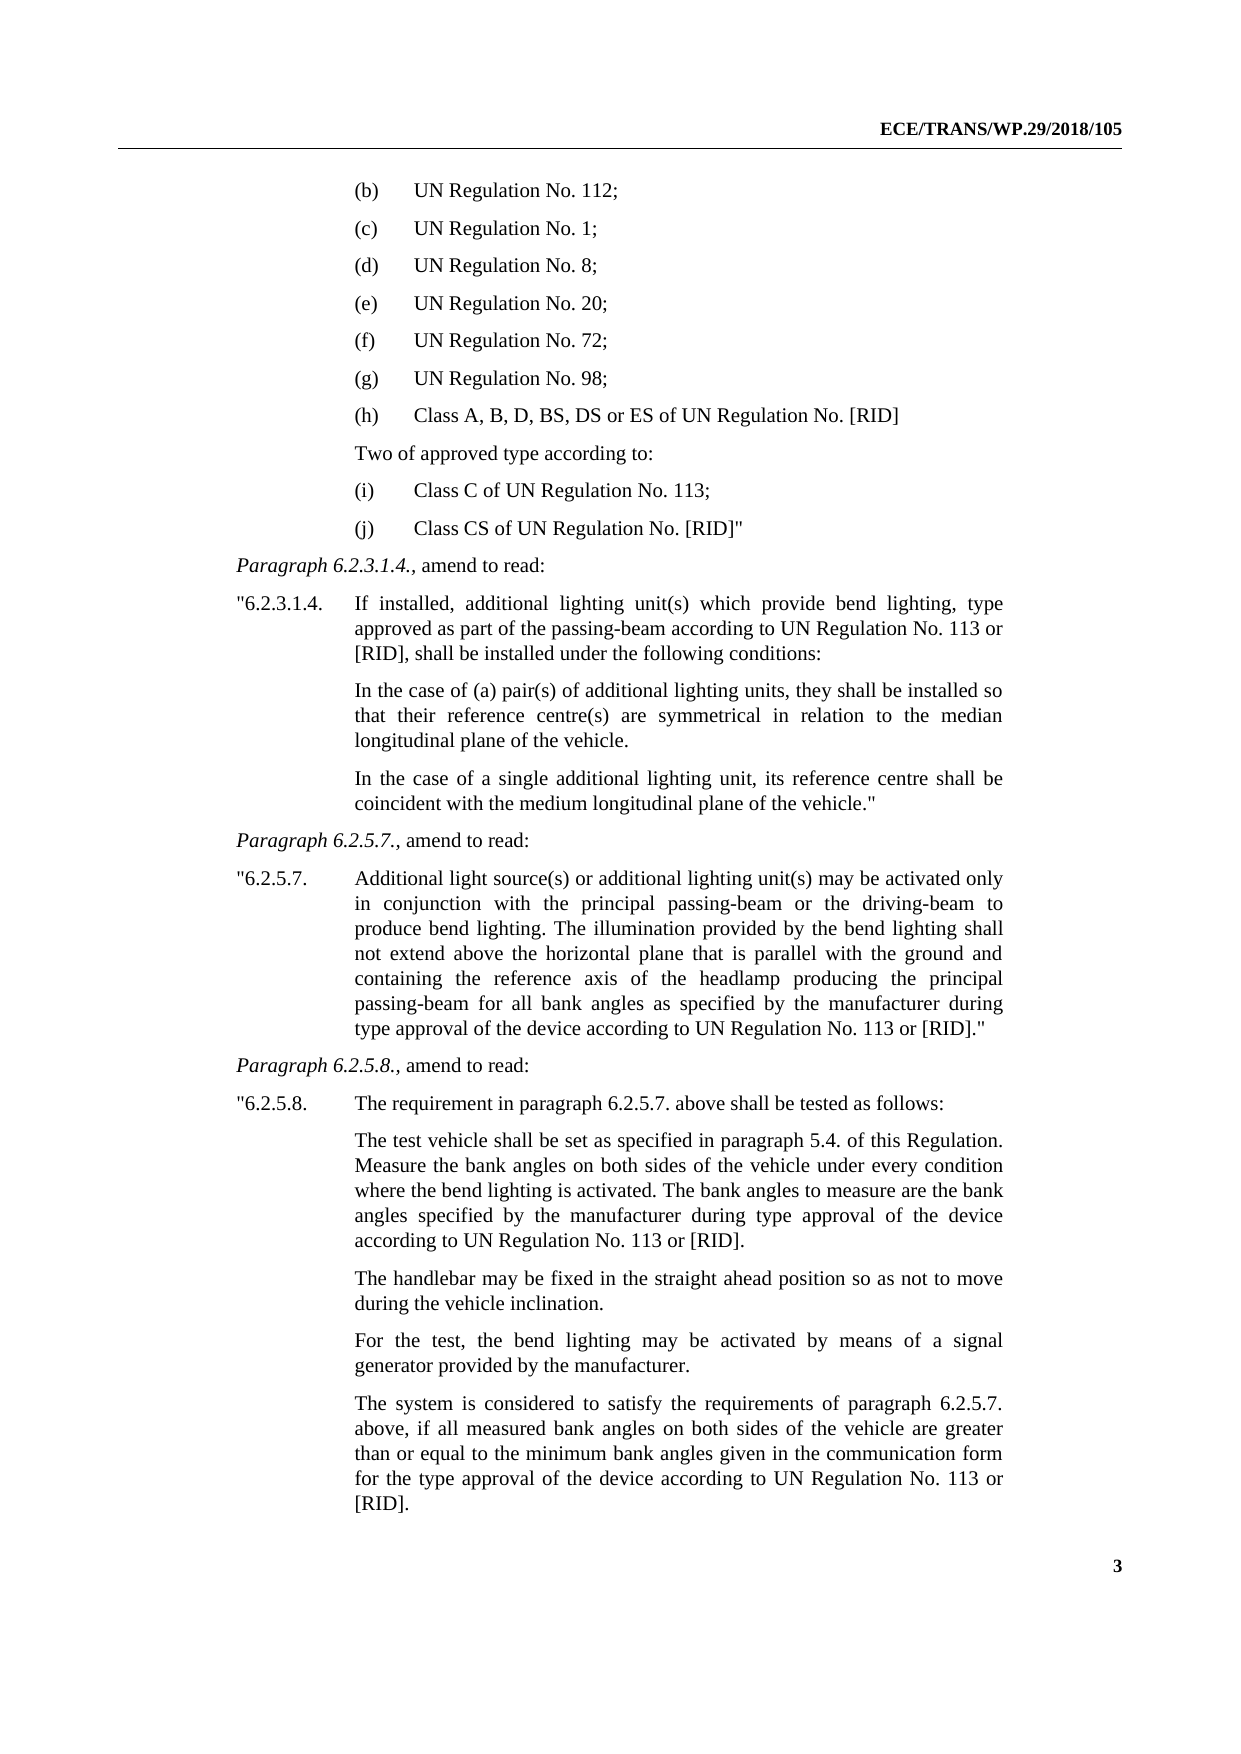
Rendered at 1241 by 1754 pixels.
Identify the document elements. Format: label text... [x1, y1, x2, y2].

text Two of approved type according to: [354, 440, 1004, 465]
text (b) UN Regulation No. 112; [354, 177, 1004, 202]
text (j) Class CS of UN Regulation No. [RID]" [236, 515, 1004, 540]
text "6.2.3.1.4. If installed, additional lighting unit(s) which provide bend lighting, type approved as part of the passing-beam according to UN Regulation No. 113 or [RID], shall be installed under the following conditions: [236, 590, 1004, 665]
text "6.2.5.7. Additional light source(s) or additional lighting unit(s) may be activated only in conjunction with the principal passing-beam or the driving-beam to produce bend lighting. The illumination provided by the bend lighting shall not extend above the horizontal plane that is parallel with the ground and containing the reference axis of the headlamp producing the principal passing-beam for all bank angles as specified by the manufacturer during type approval of the device according to UN Regulation No. 113 or [RID]." [236, 865, 1004, 1040]
text In the case of (a) pair(s) of additional lighting units, they shall be installed so that their reference centre(s) are symmetrical in relation to the median longitudinal plane of the vehicle. [354, 677, 1004, 752]
text Paragraph 6.2.5.8., amend to read: [236, 1052, 1004, 1077]
text (g) UN Regulation No. 98; [354, 365, 1004, 390]
text (e) UN Regulation No. 20; [354, 290, 1004, 315]
text The handlebar may be fixed in the straight ahead position so as not to move during the vehicle inclination. [354, 1265, 1004, 1315]
text Paragraph 6.2.5.7., amend to read: [236, 827, 1004, 852]
text (f) UN Regulation No. 72; [354, 327, 1004, 352]
text The test vehicle shall be set as specified in paragraph 5.4. of this Regulation. Measure the bank angles on both sides of the vehicle under every condition where the bend lighting is activated. The bank angles to measure are the bank angles specified by the manufacturer during type approval of the device according to UN Regulation No. 113 or [RID]. [354, 1127, 1004, 1252]
text For the test, the bend lighting may be activated by means of a signal generator provided by the manufacturer. [354, 1327, 1004, 1377]
text (d) UN Regulation No. 8; [354, 252, 1004, 277]
text (i) Class C of UN Regulation No. 113; [354, 477, 1004, 502]
text In the case of a single additional lighting unit, its reference centre shall be coincident with the medium longitudinal plane of the vehicle." [354, 765, 1004, 815]
text "6.2.5.8. The requirement in paragraph 6.2.5.7. above shall be tested as follows: [236, 1090, 1004, 1115]
text (c) UN Regulation No. 1; [354, 215, 1004, 240]
text (h) Class A, B, D, BS, DS or ES of UN Regulation No. [RID] [354, 402, 1004, 427]
text Paragraph 6.2.3.1.4., amend to read: [236, 552, 1004, 577]
text The system is considered to satisfy the requirements of paragraph 6.2.5.7. above, if all measured bank angles on both sides of the vehicle are greater than or equal to the minimum bank angles given in the communication form for the type approval of the device according to UN Regulation No. 113 or [RID]. [354, 1390, 1004, 1515]
